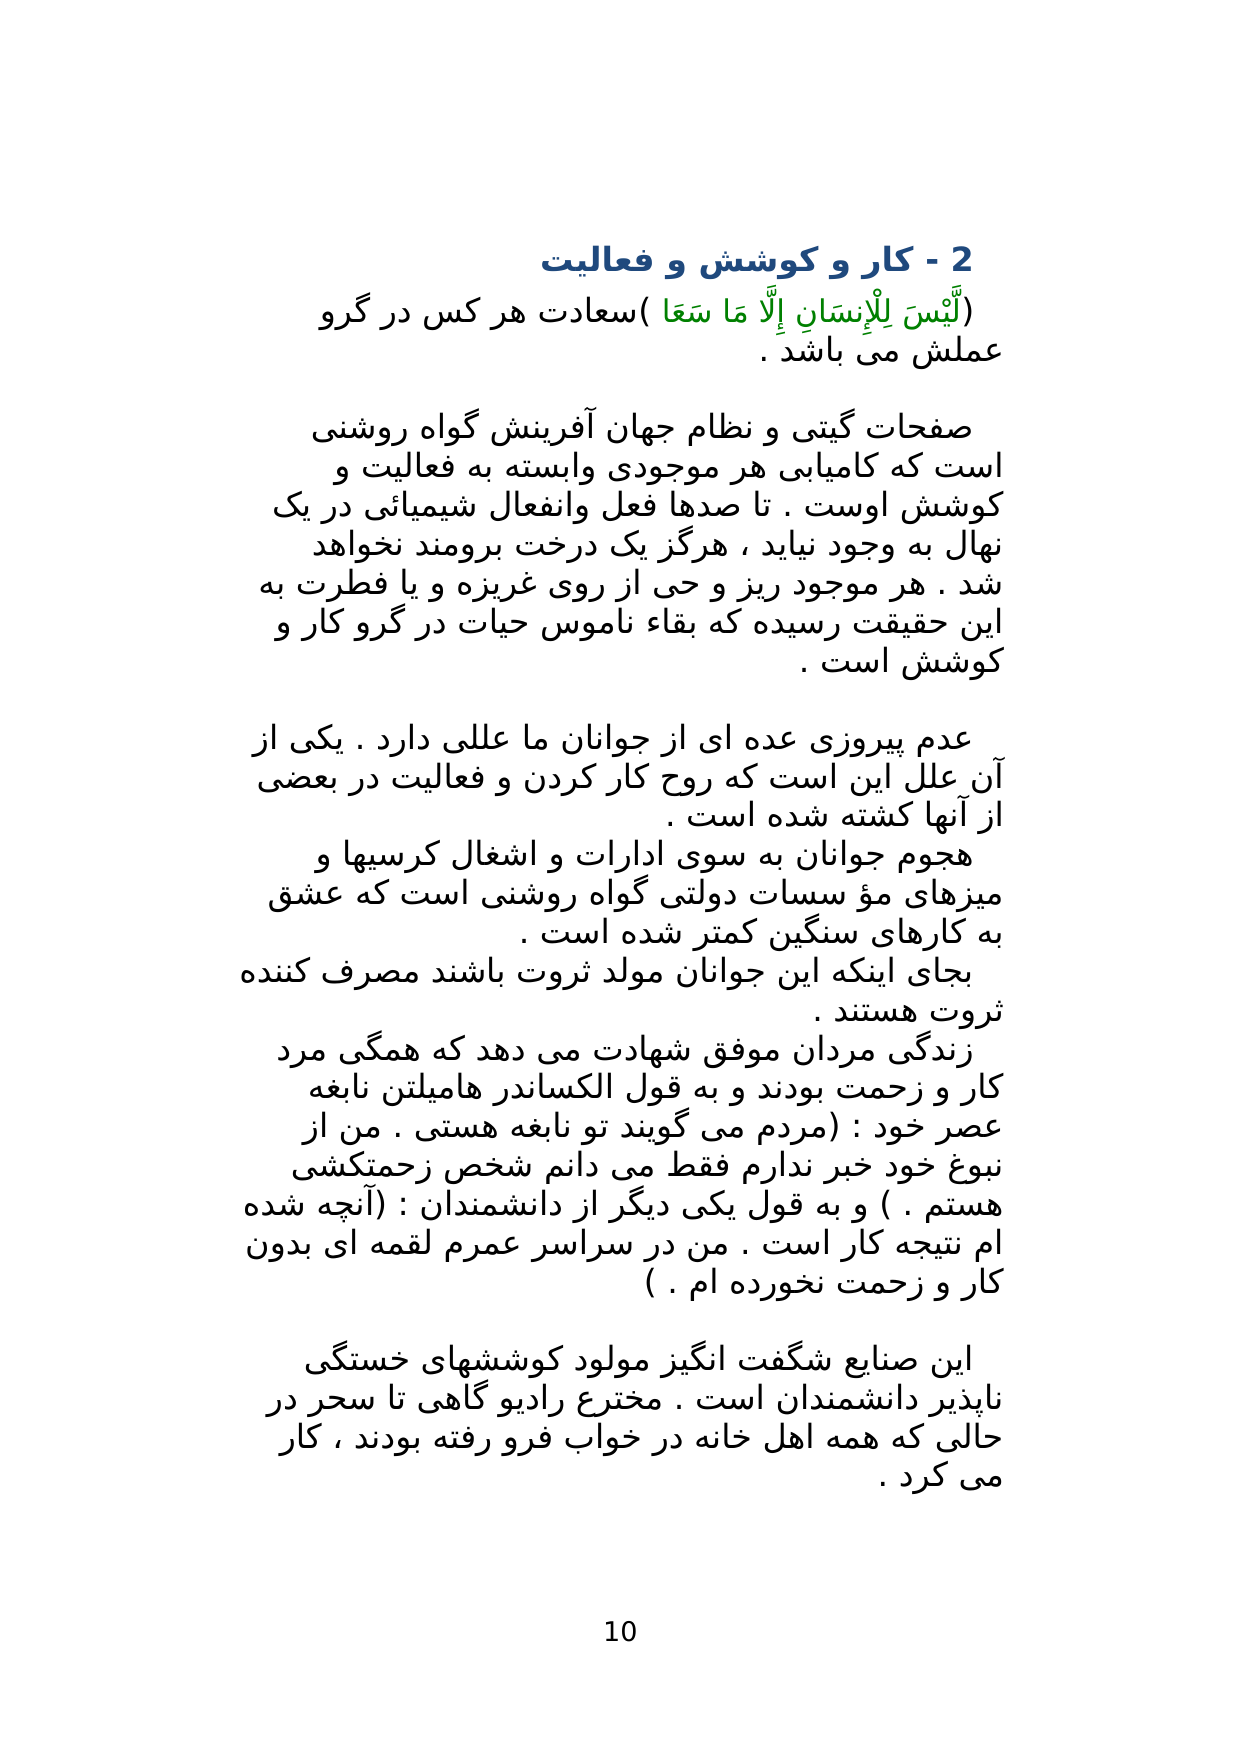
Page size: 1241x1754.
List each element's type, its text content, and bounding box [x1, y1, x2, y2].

text بجای اینکه این جوانان مولد ثروت باشند مصرف کننده ثروت هستند . [236, 951, 1004, 1029]
subtitle 2 - کار و کوشش و فعالیت [236, 241, 1004, 279]
text صفحات گیتی و نظام جهان آفرینش گواه روشنی است که کامیابی هر موجودی وابسته به فعالیت و کوشش اوست . تا صدها فعل وانفعال شیمیائی در یک نهال به وجود نیاید ، هرگز یک درخت برومند نخواهد شد . هر موجود ریز و حی از روی غریزه و یا فطرت به این حقیقت رسیده که بقاء ناموس حیات در گرو کار و کوشش است . [236, 408, 1004, 680]
text هجوم جوانان به سوی ادارات و اشغال کرسیها و میزهای مؤ سسات دولتی گواه روشنی است که عشق به کارهای سنگین کمتر شده است . [236, 835, 1004, 951]
text (لَّيْسَ لِلْإِنسَانِ إِلَّا مَا سَعَا )سعادت هر کس در گرو عملش می باشد . [236, 292, 1004, 369]
text این صنایع شگفت انگیز مولود کوششهای خستگی ناپذیر دانشمندان است . مخترع رادیو گاهی تا سحر در حالی که همه اهل خانه در خواب فرو رفته بودند ، کار می کرد . [236, 1339, 1004, 1495]
text عدم پیروزی عده ای از جوانان ما عللی دارد . یکی از آن علل این است که روح کار کردن و فعالیت در بعضی از آنها کشته شده است . [236, 718, 1004, 835]
text زندگی مردان موفق شهادت می دهد که همگی مرد کار و زحمت بودند و به قول الکساندر هامیلتن نابغه عصر خود : (مردم می گویند تو نابغه هستی . من از نبوغ خود خبر ندارم فقط می دانم شخص زحمتکشی هستم . ) و به قول یکی دیگر از دانشمندان : (آنچه شده ام نتیجه کار است . من در سراسر عمرم لقمه ای بدون کار و زحمت نخورده ام . ) [236, 1029, 1004, 1301]
